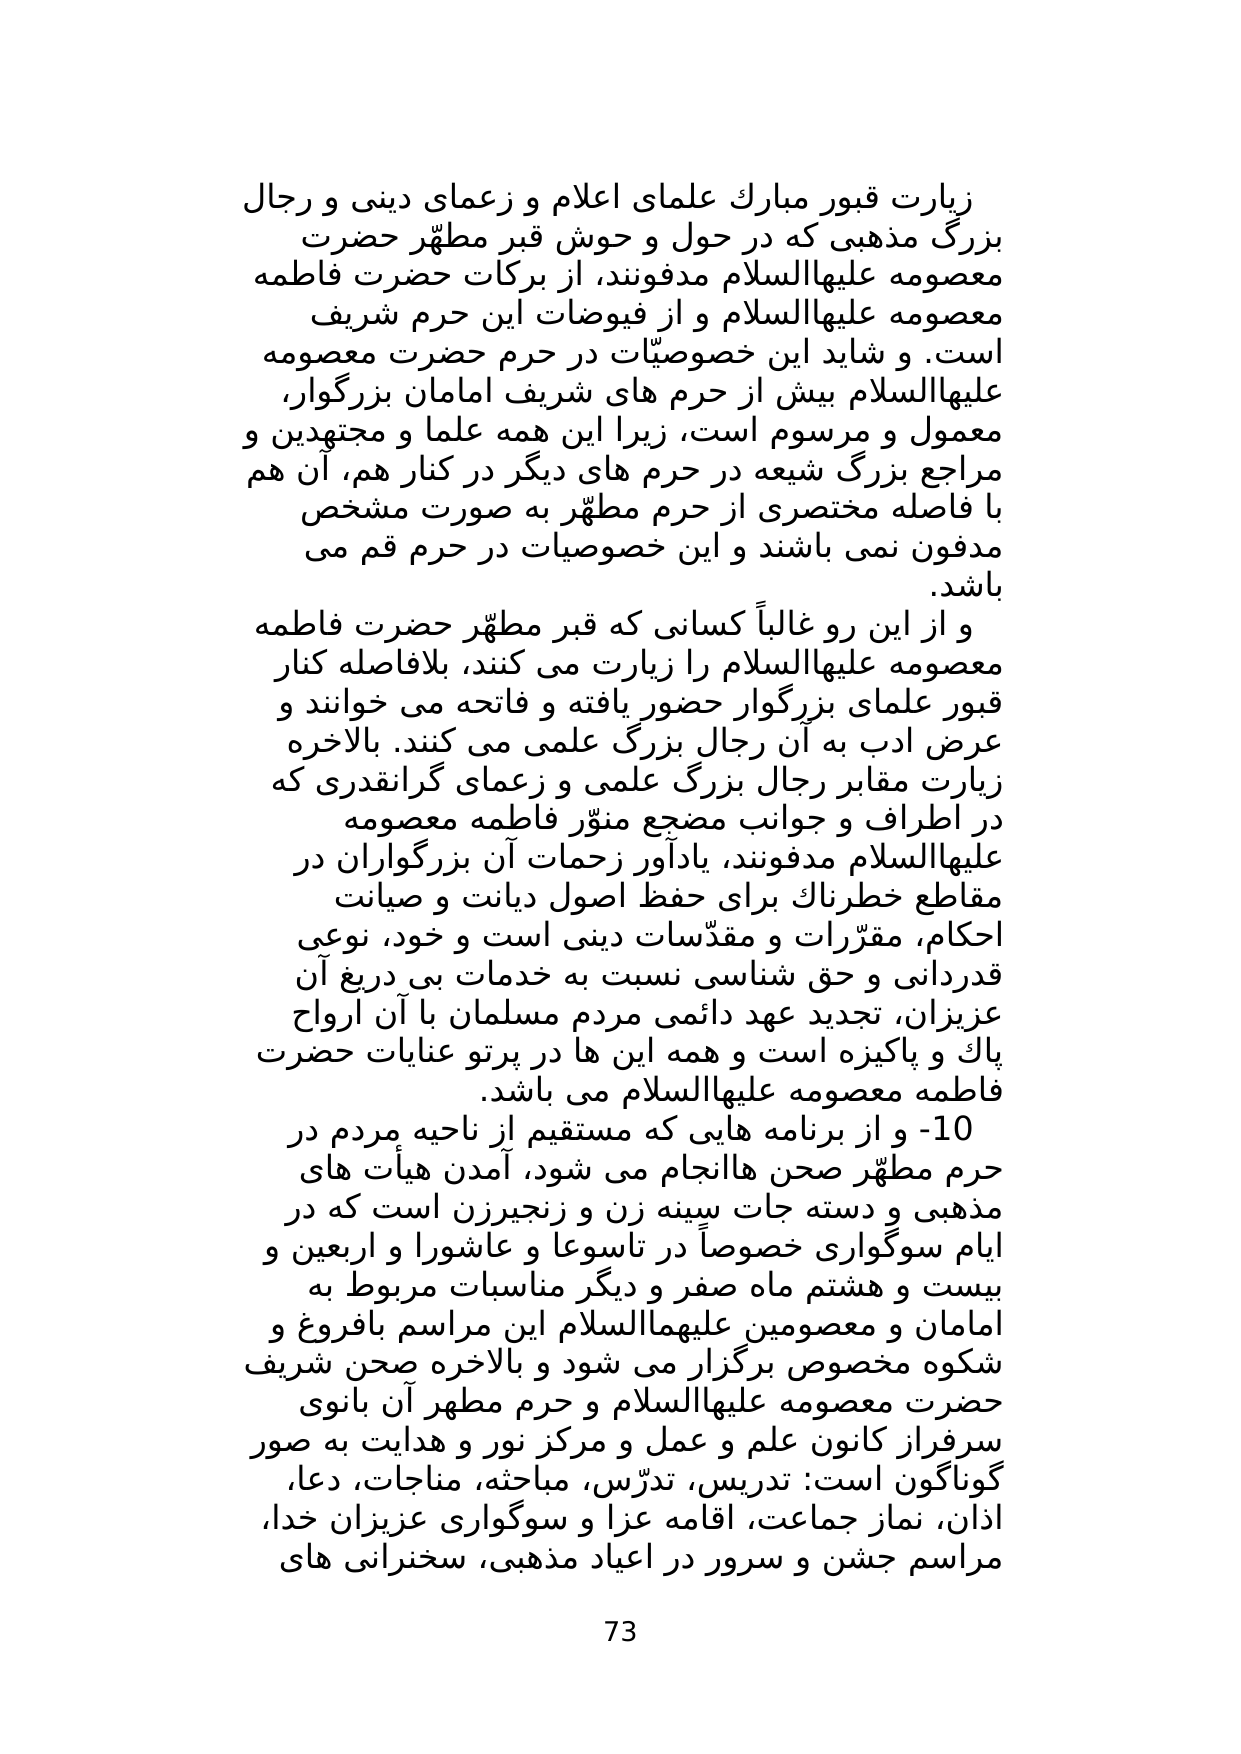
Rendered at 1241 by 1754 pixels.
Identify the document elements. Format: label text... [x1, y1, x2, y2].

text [236, 1110, 1004, 1576]
text و از اين رو غالباً كسانى كه قبر مطهّر حضرت فاطمه معصومه عليها‌السلام را زيارت مى كنند، بلافاصله كنار قبور علماى بزرگوار حضور يافته و فاتحه مى خوانند و عرض ادب به آن رجال بزرگ علمى مى كنند. بالاخره زيارت مقابر رجال بزرگ علمى و زعماى گرانقدرى كه در اطراف و جوانب مضجع منوّر فاطمه معصومه عليها‌السلام مدفونند، يادآور زحمات آن بزرگواران در مقاطع خطرناك براى حفظ اصول ديانت و صيانت احكام، مقرّرات و مقدّسات دينى است و خود، نوعى قدردانى و حق شناسى نسبت به خدمات بى دريغ آن عزيزان، تجديد عهد دائمى مردم مسلمان با آن ارواح پاك و پاكيزه است و همه اين ها در پرتو عنايات حضرت فاطمه معصومه عليها‌السلام مى باشد. [236, 604, 1004, 1110]
text زيارت قبور مبارك علماى اعلام و زعماى دينى و رجال بزرگ مذهبى كه در حول و حوش قبر مطهّر حضرت معصومه عليها‌السلام مدفونند، از بركات حضرت فاطمه معصومه عليها‌السلام و از فيوضات اين حرم شريف است. و شايد اين خصوصيّات در حرم حضرت معصومه عليها‌السلام بيش از حرم هاى شريف امامان بزرگوار، معمول و مرسوم است، زيرا اين همه علما و مجتهدين و مراجع بزرگ شيعه در حرم هاى ديگر در كنار هم، آن هم با فاصله مختصرى از حرم مطهّر به صورت مشخص مدفون نمى باشند و اين خصوصيات در حرم قم مى باشد. [236, 177, 1004, 604]
